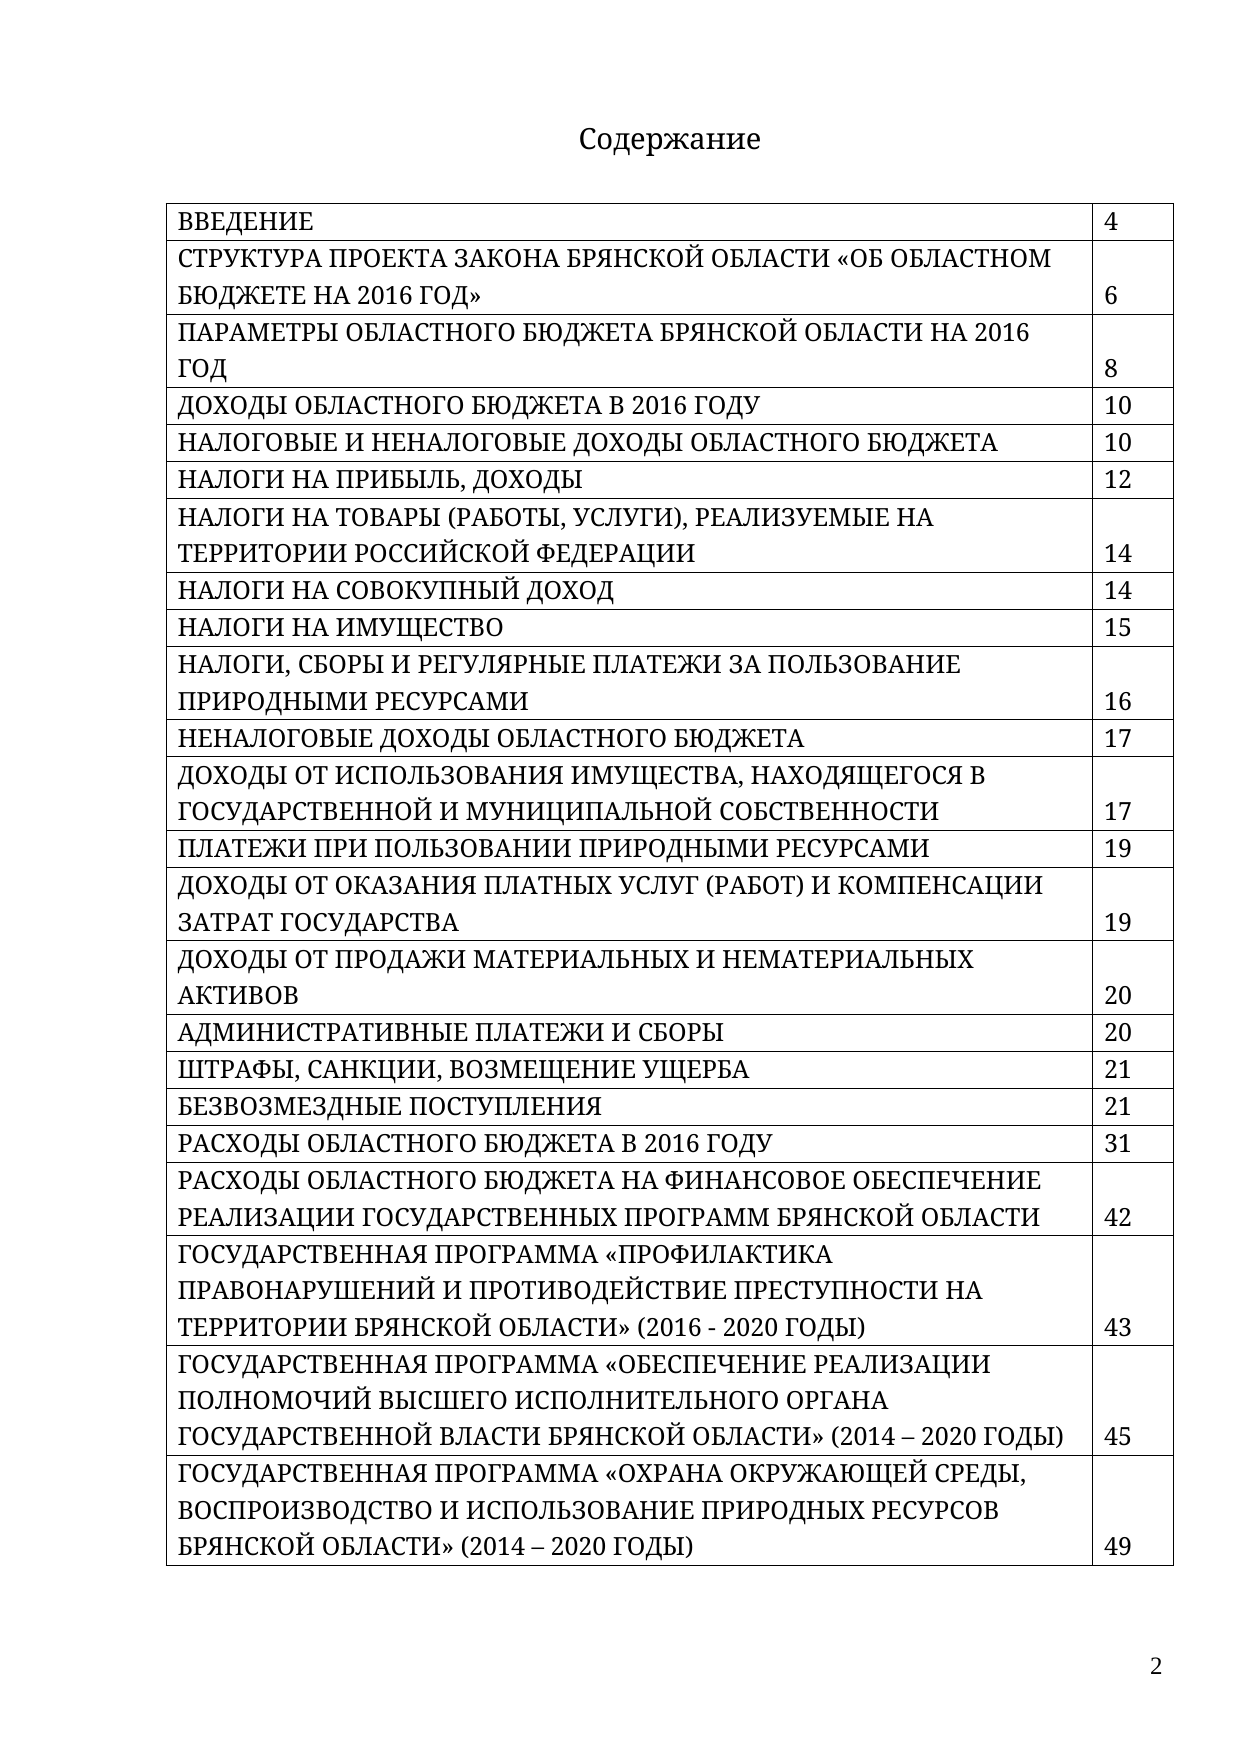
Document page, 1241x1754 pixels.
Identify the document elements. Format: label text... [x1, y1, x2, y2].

table_cell РАСХОДЫ ОБЛАСТНОГО БЮДЖЕТА НА ФИНАНСОВОЕ ОБЕСПЕЧЕНИЕ РЕАЛИЗАЦИИ ГОСУДАРСТВЕННЫХ ПРОГРАММ БРЯНСКОЙ ОБЛАСТИ [167, 1163, 1092, 1235]
table_cell НАЛОГИ НА ТОВАРЫ (РАБОТЫ, УСЛУГИ), РЕАЛИЗУЕМЫЕ НА ТЕРРИТОРИИ РОССИЙСКОЙ ФЕДЕРАЦИИ [167, 499, 1092, 572]
table_cell 15 [1093, 610, 1173, 646]
table_cell НАЛОГИ, СБОРЫ И РЕГУЛЯРНЫЕ ПЛАТЕЖИ ЗА ПОЛЬЗОВАНИЕ ПРИРОДНЫМИ РЕСУРСАМИ [167, 647, 1092, 719]
table_cell 14 [1093, 573, 1173, 609]
table_cell 10 [1093, 388, 1173, 424]
table_cell 14 [1093, 499, 1173, 572]
table_cell 17 [1093, 757, 1173, 830]
table_cell Доходы областного бюджета в 2016 году [167, 388, 1092, 424]
table_cell НАЛОГИ НА ИМУЩЕСТВО [167, 610, 1092, 646]
table_cell 19 [1093, 868, 1173, 940]
table_header 4 [1093, 204, 1173, 240]
table_cell ПАРАМЕТРЫ ОБЛАСТНОГО БЮДЖЕТА БРЯНСКОЙ ОБЛАСТИ НА 2016 год [167, 315, 1092, 387]
table_cell 20 [1093, 1015, 1173, 1051]
table_cell 43 [1093, 1236, 1173, 1345]
table_cell 6 [1093, 241, 1173, 313]
table_cell 31 [1093, 1126, 1173, 1162]
table_cell НАЛОГИ НА СОВОКУПНЫЙ ДОХОД [167, 573, 1092, 609]
table_cell ДОХОДЫ ОТ ИСПОЛЬЗОВАНИЯ ИМУЩЕСТВА, НАХОДЯЩЕГОСЯ В ГОСУДАРСТВЕННОЙ И МУНИЦИПАЛЬНОЙ СОБСТВЕННОСТИ [167, 757, 1092, 830]
table_cell НАЛОГОВЫЕ и неналоговые ДОХОДЫ ОБЛАСТНОГО БЮДЖЕТА [167, 425, 1092, 461]
table_cell 45 [1093, 1346, 1173, 1455]
table_cell ШТРАФЫ, САНКЦИИ, ВОЗМЕЩЕНИЕ УЩЕРБА [167, 1052, 1092, 1088]
table_cell 8 [1093, 315, 1173, 387]
table_cell СТРУКТУРА ПРОЕКТА ЗАКОНА БРЯНСКОЙ ОБЛАСТИ «ОБ ОБЛАСТНОМ БЮДЖЕТЕ НА 2016 ГОД» [167, 241, 1092, 313]
table_cell 49 [1093, 1456, 1173, 1565]
table_cell ПЛАТЕЖИ ПРИ ПОЛЬЗОВАНИИ ПРИРОДНЫМИ РЕСУРСАМИ [167, 831, 1092, 867]
table_cell 12 [1093, 462, 1173, 498]
table_cell ГОСУДАРСТВЕННАЯ ПРОГРАММА «ПРОФИЛАКТИКА ПРАВОНАРУШЕНИЙ И ПРОТИВОДЕЙСТВИЕ ПРЕСТУПНОСТИ НА ТЕРРИТОРИИ БРЯНСКОЙ ОБЛАСТИ» (2016 - 2020 ГОДЫ) [167, 1236, 1092, 1345]
table_cell АДМИНИСТРАТИВНЫЕ ПЛАТЕЖИ И СБОРЫ [167, 1015, 1092, 1051]
table_cell 16 [1093, 647, 1173, 719]
table_cell 19 [1093, 831, 1173, 867]
table_cell ДОХОДЫ ОТ ПРОДАЖИ МАТЕРИАЛЬНЫХ И НЕМАТЕРИАЛЬНЫХ АКТИВОВ [167, 941, 1092, 1014]
table_cell 20 [1093, 941, 1173, 1014]
table_cell ГОСУДАРСТВЕННАЯ ПРОГРАММА «ОХРАНА ОКРУЖАЮЩЕЙ СРЕДЫ, ВОСПРОИЗВОДСТВО И ИСПОЛЬЗОВАНИЕ ПРИРОДНЫХ РЕСУРСОВ БРЯНСКОЙ ОБЛАСТИ» (2014 – 2020 ГОДЫ) [167, 1456, 1092, 1565]
table_cell 10 [1093, 425, 1173, 461]
table_cell 17 [1093, 720, 1173, 756]
table_cell ДОХОДЫ ОТ ОКАЗАНИЯ ПЛАТНЫХ УСЛУГ (РАБОТ) И КОМПЕНСАЦИИ ЗАТРАТ ГОСУДАРСТВА [167, 868, 1092, 940]
table_cell НАЛОГИ НА ПРИБЫЛЬ, ДОХОДЫ [167, 462, 1092, 498]
table_cell 21 [1093, 1089, 1173, 1125]
table_cell БЕЗВОЗМЕЗДНЫЕ ПОСТУПЛЕНИЯ [167, 1089, 1092, 1125]
table_cell 42 [1093, 1163, 1173, 1235]
table_cell 21 [1093, 1052, 1173, 1088]
table_header Введение [167, 204, 1092, 240]
table_cell НЕНАЛОГОВЫЕ ДОХОДЫ ОБЛАСТНОГО БЮДЖЕТА [167, 720, 1092, 756]
text Содержание [177, 118, 1162, 158]
table_cell РАСХОДЫ ОБЛАСТНОГО БЮДЖЕТА В 2016 году [167, 1126, 1092, 1162]
table_cell ГОСУДАРСТВЕННАЯ ПРОГРАММА «ОБЕСПЕЧЕНИЕ РЕАЛИЗАЦИИ ПОЛНОМОЧИЙ ВЫСШЕГО ИСПОЛНИТЕЛЬНОГО ОРГАНА ГОСУДАРСТВЕННОЙ ВЛАСТИ БРЯНСКОЙ ОБЛАСТИ» (2014 – 2020 ГОДЫ) [167, 1346, 1092, 1455]
